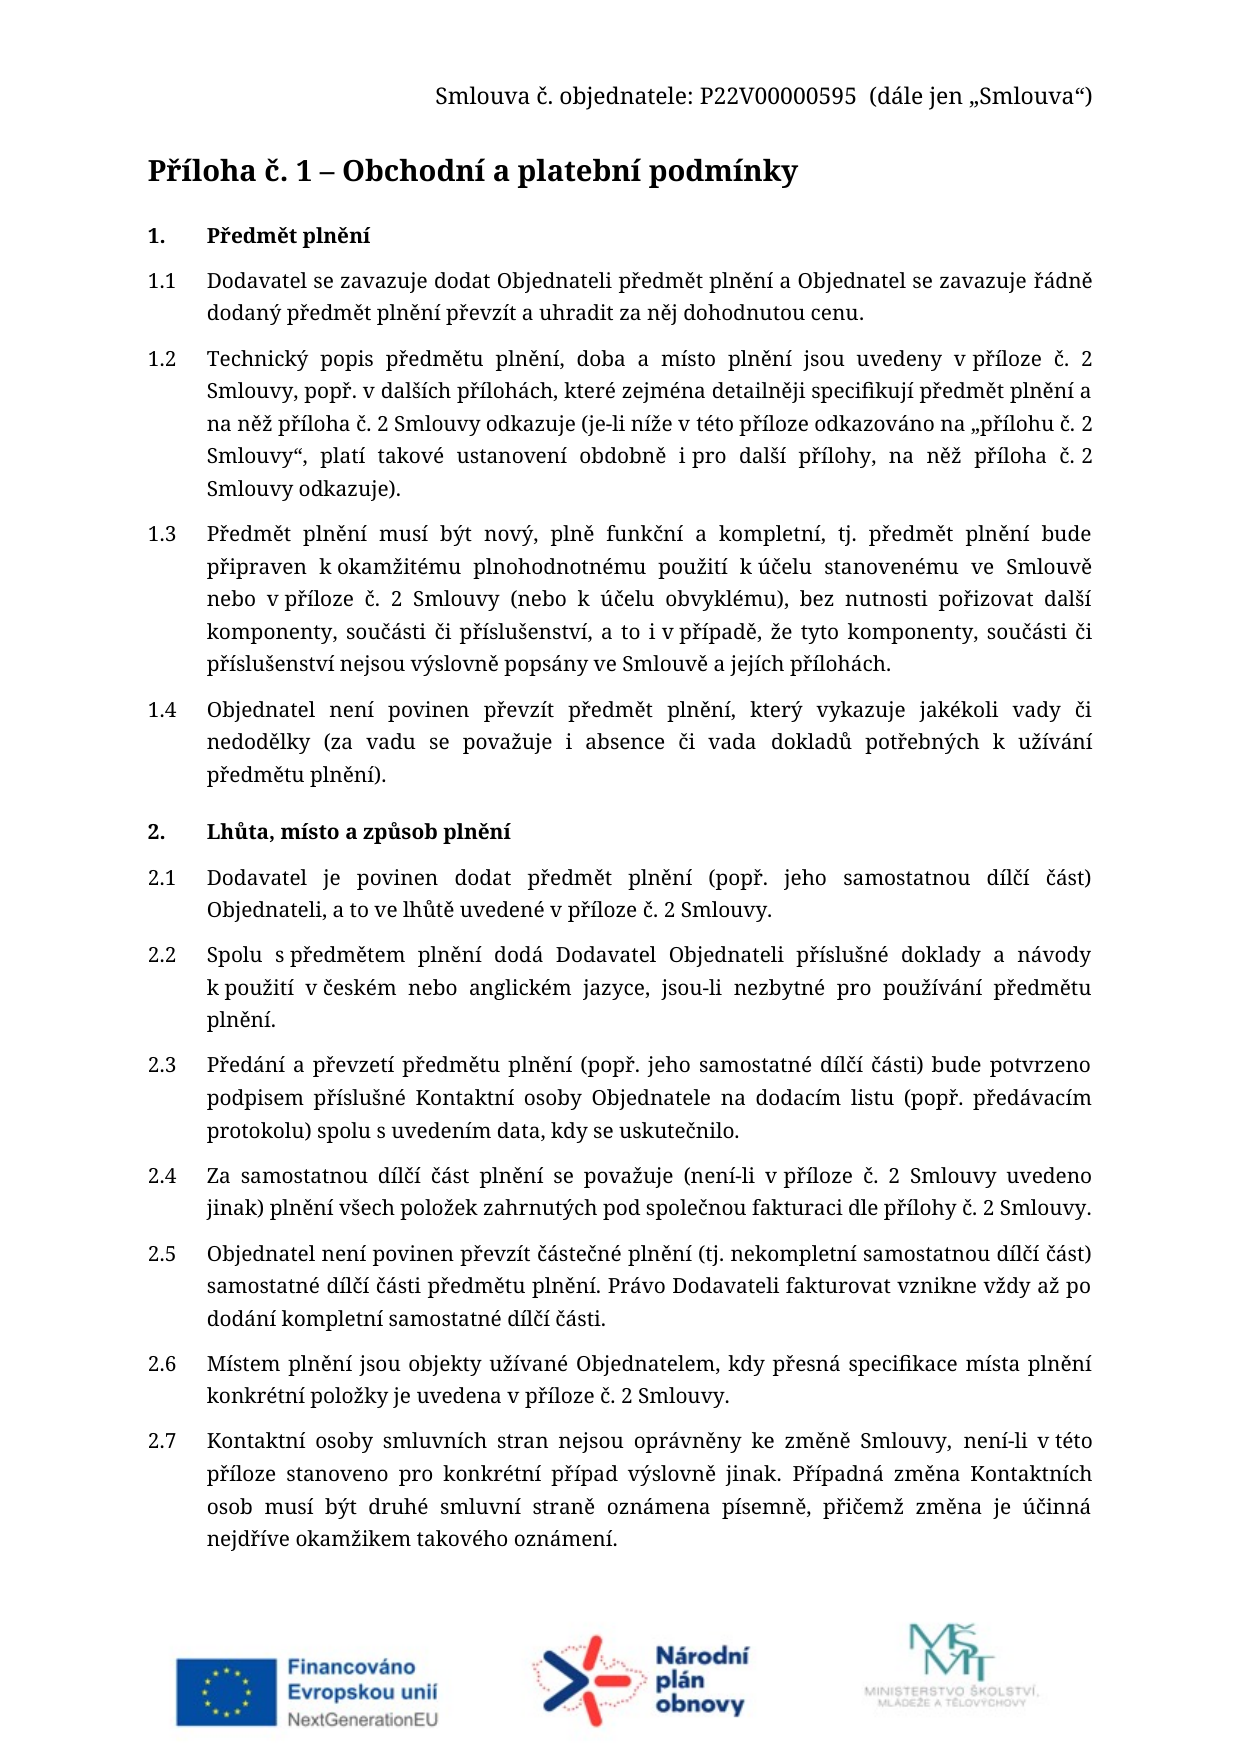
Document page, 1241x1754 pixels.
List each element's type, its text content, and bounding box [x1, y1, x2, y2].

list Dodavatel je povinen dodat předmět plnění (popř. jeho samostatnou dílčí část) Objednateli, a to ve lhůtě uvedené v příloze č. 2 Smlouvy. [148, 863, 1093, 924]
list Předmět plnění musí být nový, plně funkční a kompletní, tj. předmět plnění bude připraven k okamžitému plnohodnotnému použití k účelu stanovenému ve Smlouvě nebo v příloze č. 2 Smlouvy (nebo k účelu obvyklému), bez nutnosti pořizovat další komponenty, součásti či příslušenství, a to i v případě, že tyto komponenty, součásti či příslušenství nejsou výslovně popsány ve Smlouvě a jejích přílohách. [148, 519, 1093, 678]
text Příloha č. 1 – Obchodní a platební podmínky [148, 150, 1093, 190]
list Předání a převzetí předmětu plnění (popř. jeho samostatné dílčí části) bude potvrzeno podpisem příslušné Kontaktní osoby Objednatele na dodacím listu (popř. předávacím protokolu) spolu s uvedením data, kdy se uskutečnilo. [148, 1051, 1093, 1144]
list Místem plnění jsou objekty užívané Objednatelem, kdy přesná specifikace místa plnění konkrétní položky je uvedena v příloze č. 2 Smlouvy. [148, 1349, 1093, 1410]
list Dodavatel se zavazuje dodat Objednateli předmět plnění a Objednatel se zavazuje řádně dodaný předmět plnění převzít a uhradit za něj dohodnutou cenu. [148, 266, 1093, 327]
list Objednatel není povinen převzít předmět plnění, který vykazuje jakékoli vady či nedodělky (za vadu se považuje i absence či vada dokladů potřebných k užívání předmětu plnění). [148, 695, 1093, 788]
list Technický popis předmětu plnění, doba a místo plnění jsou uvedeny v příloze č. 2 Smlouvy, popř. v dalších přílohách, které zejména detailněji specifikují předmět plnění a na něž příloha č. 2 Smlouvy odkazuje (je-li níže v této příloze odkazováno na „přílohu č. 2 Smlouvy“, platí takové ustanovení obdobně i pro další přílohy, na něž příloha č. 2 Smlouvy odkazuje). [148, 344, 1093, 502]
list Předmět plnění [148, 221, 1093, 249]
list Spolu s předmětem plnění dodá Dodavatel Objednateli příslušné doklady a návody k použití v českém nebo anglickém jazyce, jsou-li nezbytné pro používání předmětu plnění. [148, 940, 1093, 1034]
picture [147, 1577, 1093, 1754]
list Lhůta, místo a způsob plnění [148, 817, 1093, 846]
list Objednatel není povinen převzít částečné plnění (tj. nekompletní samostatnou dílčí část) samostatné dílčí části předmětu plnění. Právo Dodavateli fakturovat vznikne vždy až po dodání kompletní samostatné dílčí části. [148, 1239, 1093, 1332]
list Kontaktní osoby smluvních stran nejsou oprávněny ke změně Smlouvy, není-li v této příloze stanoveno pro konkrétní případ výslovně jinak. Případná změna Kontaktních osob musí být druhé smluvní straně oznámena písemně, přičemž změna je účinná nejdříve okamžikem takového oznámení. [148, 1427, 1093, 1553]
list Za samostatnou dílčí část plnění se považuje (není-li v příloze č. 2 Smlouvy uvedeno jinak) plnění všech položek zahrnutých pod společnou fakturaci dle přílohy č. 2 Smlouvy. [148, 1161, 1093, 1222]
